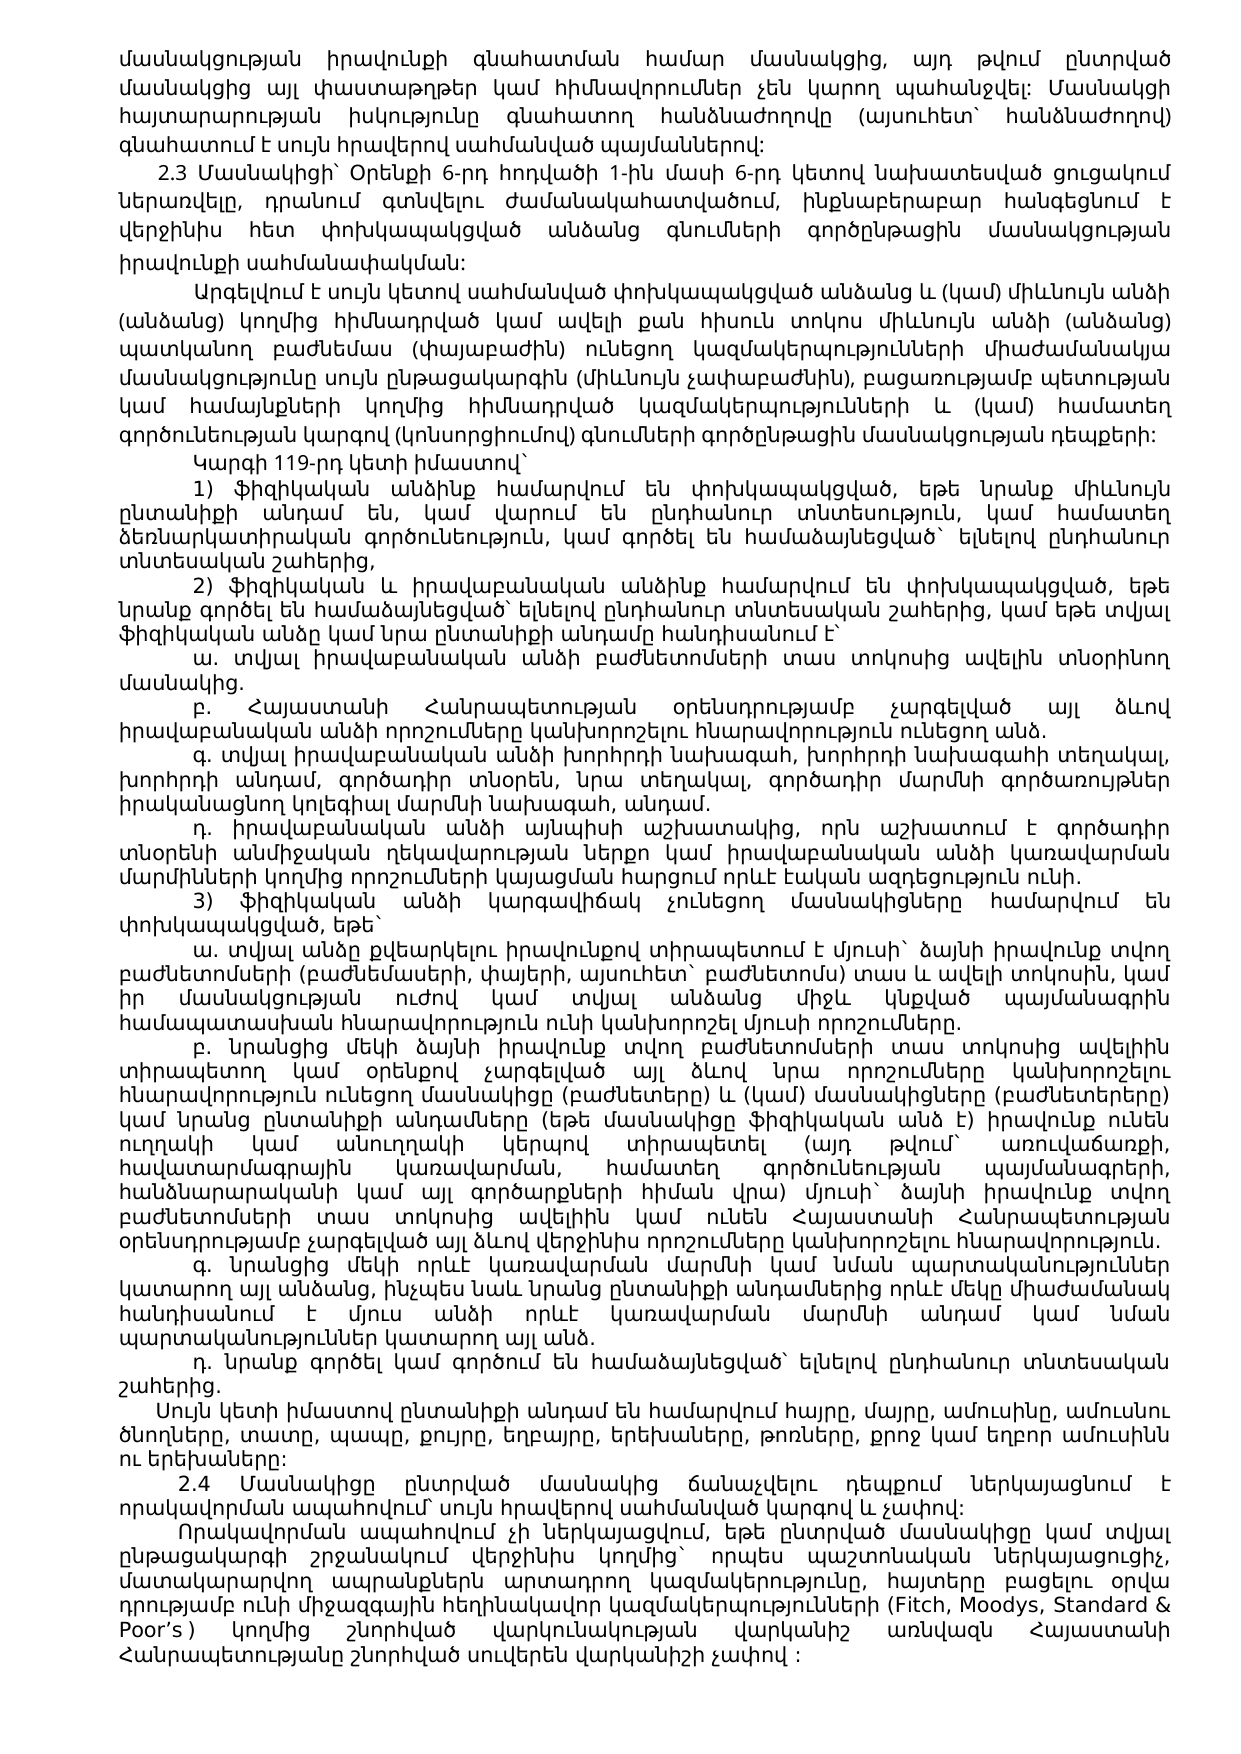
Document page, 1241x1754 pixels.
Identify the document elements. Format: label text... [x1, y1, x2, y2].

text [118, 44, 1171, 158]
text 2.4 Մասնակիցը ընտրված մասնակից ճանաչվելու դեպքում ներկայացնում է որակավորման ապահովում՝ սույն հրավերով սահմանված կարգով և չափով: [118, 1472, 1171, 1520]
text 1) ֆիզիկական անձինք համարվում են փոխկապակցված, եթե նրանք միևնույն ընտանիքի անդամ են, կամ վարում են ընդհանուր տնտեսություն, կամ համատեղ ձեռնարկատիրական գործունեություն, կամ գործել են համաձայնեցված` ելնելով ընդհանուր տնտեսական շահերից, [118, 477, 1171, 574]
text 3) ֆիզիկական անձի կարգավիճակ չունեցող մասնակիցները համարվում են փոխկապակցված, եթե` [118, 889, 1171, 938]
text ա. տվյալ անձը քվեարկելու իրավունքով տիրապետում է մյուսի` ձայնի իրավունք տվող բաժնետոմսերի (բաժնեմասերի, փայերի, այսուհետ` բաժնետոմս) տաս և ավելի տոկոսին, կամ իր մասնակցության ուժով կամ տվյալ անձանց միջև կնքված պայմանագրին համապատասխան հնարավորություն ունի կանխորոշել մյուսի որոշումները. [118, 938, 1171, 1035]
text Որակավորման ապահովում չի ներկայացվում, եթե ընտրված մասնակիցը կամ տվյալ ընթացակարգի շրջանակում վերջինիս կողմից` որպես պաշտոնական ներկայացուցիչ, մատակարարվող ապրանքներն արտադրող կազմակերությունը, հայտերը բացելու օրվա դրությամբ ունի միջազգային հեղինակավոր կազմակերպությունների (Fitch, Moodys, Standard & Poor’s ) կողմից շնորհված վարկունակության վարկանիշ առնվազն Հայաստանի Հանրապետությանը շնորհված սուվերեն վարկանիշի չափով : [118, 1520, 1171, 1667]
text ա. տվյալ իրավաբանական անձի բաժնետոմսերի տաս տոկոսից ավելին տնօրինող մասնակից. [118, 646, 1171, 695]
text դ. իրավաբանական անձի այնպիսի աշխատակից, որն աշխատում է գործադիր տնօրենի անմիջական ղեկավարության ներքո կամ իրավաբանական անձի կառավարման մարմինների կողմից որոշումների կայացման հարցում որևէ էական ազդեցություն ունի. [118, 816, 1171, 889]
text 2) ֆիզիկական և իրավաբանական անձինք համարվում են փոխկապակցված, եթե նրանք գործել են համաձայնեցված՝ ելնելով ընդհանուր տնտեսական շահերից, կամ եթե տվյալ ֆիզիկական անձը կամ նրա ընտանիքի անդամը հանդիսանում է՝ [118, 574, 1171, 646]
text գ. նրանցից մեկի որևէ կառավարման մարմնի կամ նման պարտականություններ կատարող այլ անձանց, ինչպես նաև նրանց ընտանիքի անդամներից որևէ մեկը միաժամանակ հանդիսանում է մյուս անձի որևէ կառավարման մարմնի անդամ կամ նման պարտականություններ կատարող այլ անձ. [118, 1253, 1171, 1350]
text Արգելվում է սույն կետով սահմանված փոխկապակցված անձանց և (կամ) միևնույն անձի (անձանց) կողմից հիմնադրված կամ ավելի քան հիսուն տոկոս միևնույն անձի (անձանց) պատկանող բաժնեմաս (փայաբաժին) ունեցող կազմակերպությունների միաժամանակյա մասնակցությունը սույն ընթացակարգին (միևնույն չափաբաժնին), բացառությամբ պետության կամ համայնքների կողմից հիմնադրված կազմակերպությունների և (կամ) համատեղ գործունեության կարգով (կոնսորցիումով) գնումների գործընթացին մասնակցության դեպքերի: [118, 277, 1171, 448]
text 2.3 Մասնակիցի՝ Օրենքի 6-րդ հոդվածի 1-ին մասի 6-րդ կետով նախատեսված ցուցակում ներառվելը, դրանում գտնվելու ժամանակահատվածում, ինքնաբերաբար հանգեցնում է վերջինիս հետ փոխկապակցված անձանց գնումների գործընթացին մասնակցության իրավունքի սահմանափակման: [118, 158, 1171, 277]
text գ. տվյալ իրավաբանական անձի խորհրդի նախագահ, խորհրդի նախագահի տեղակալ, խորհրդի անդամ, գործադիր տնօրեն, նրա տեղակալ, գործադիր մարմնի գործառույթներ իրականացնող կոլեգիալ մարմնի նախագահ, անդամ. [118, 743, 1171, 816]
text դ. նրանք գործել կամ գործում են համաձայնեցված՝ ելնելով ընդհանուր տնտեսական շահերից. [118, 1350, 1171, 1399]
text Սույն կետի իմաստով ընտանիքի անդամ են համարվում հայրը, մայրը, ամուսինը, ամուսնու ծնողները, տատը, պապը, քույրը, եղբայրը, երեխաները, թոռները, քրոջ կամ եղբոր ամուսինն ու երեխաները: [118, 1399, 1171, 1472]
text բ. նրանցից մեկի ձայնի իրավունք տվող բաժնետոմսերի տաս տոկոսից ավելիին տիրապետող կամ օրենքով չարգելված այլ ձևով նրա որոշումները կանխորոշելու հնարավորություն ունեցող մասնակիցը (բաժնետերը) և (կամ) մասնակիցները (բաժնետերերը) կամ նրանց ընտանիքի անդամները (եթե մասնակիցը ֆիզիկական անձ է) իրավունք ունեն ուղղակի կամ անուղղակի կերպով տիրապետել (այդ թվում` առուվաճառքի, հավատարմագրային կառավարման, համատեղ գործունեության պայմանագրերի, հանձնարարականի կամ այլ գործարքների հիման վրա) մյուսի` ձայնի իրավունք տվող բաժնետոմսերի տաս տոկոսից ավելիին կամ ունեն Հայաստանի Հանրապետության օրենսդրությամբ չարգելված այլ ձևով վերջինիս որոշումները կանխորոշելու հնարավորություն. [118, 1035, 1171, 1253]
text Կարգի 119-րդ կետի իմաստով` [118, 448, 1171, 477]
text բ. Հայաստանի Հանրապետության օրենսդրությամբ չարգելված այլ ձևով իրավաբանական անձի որոշումները կանխորոշելու հնարավորություն ունեցող անձ. [118, 695, 1171, 743]
